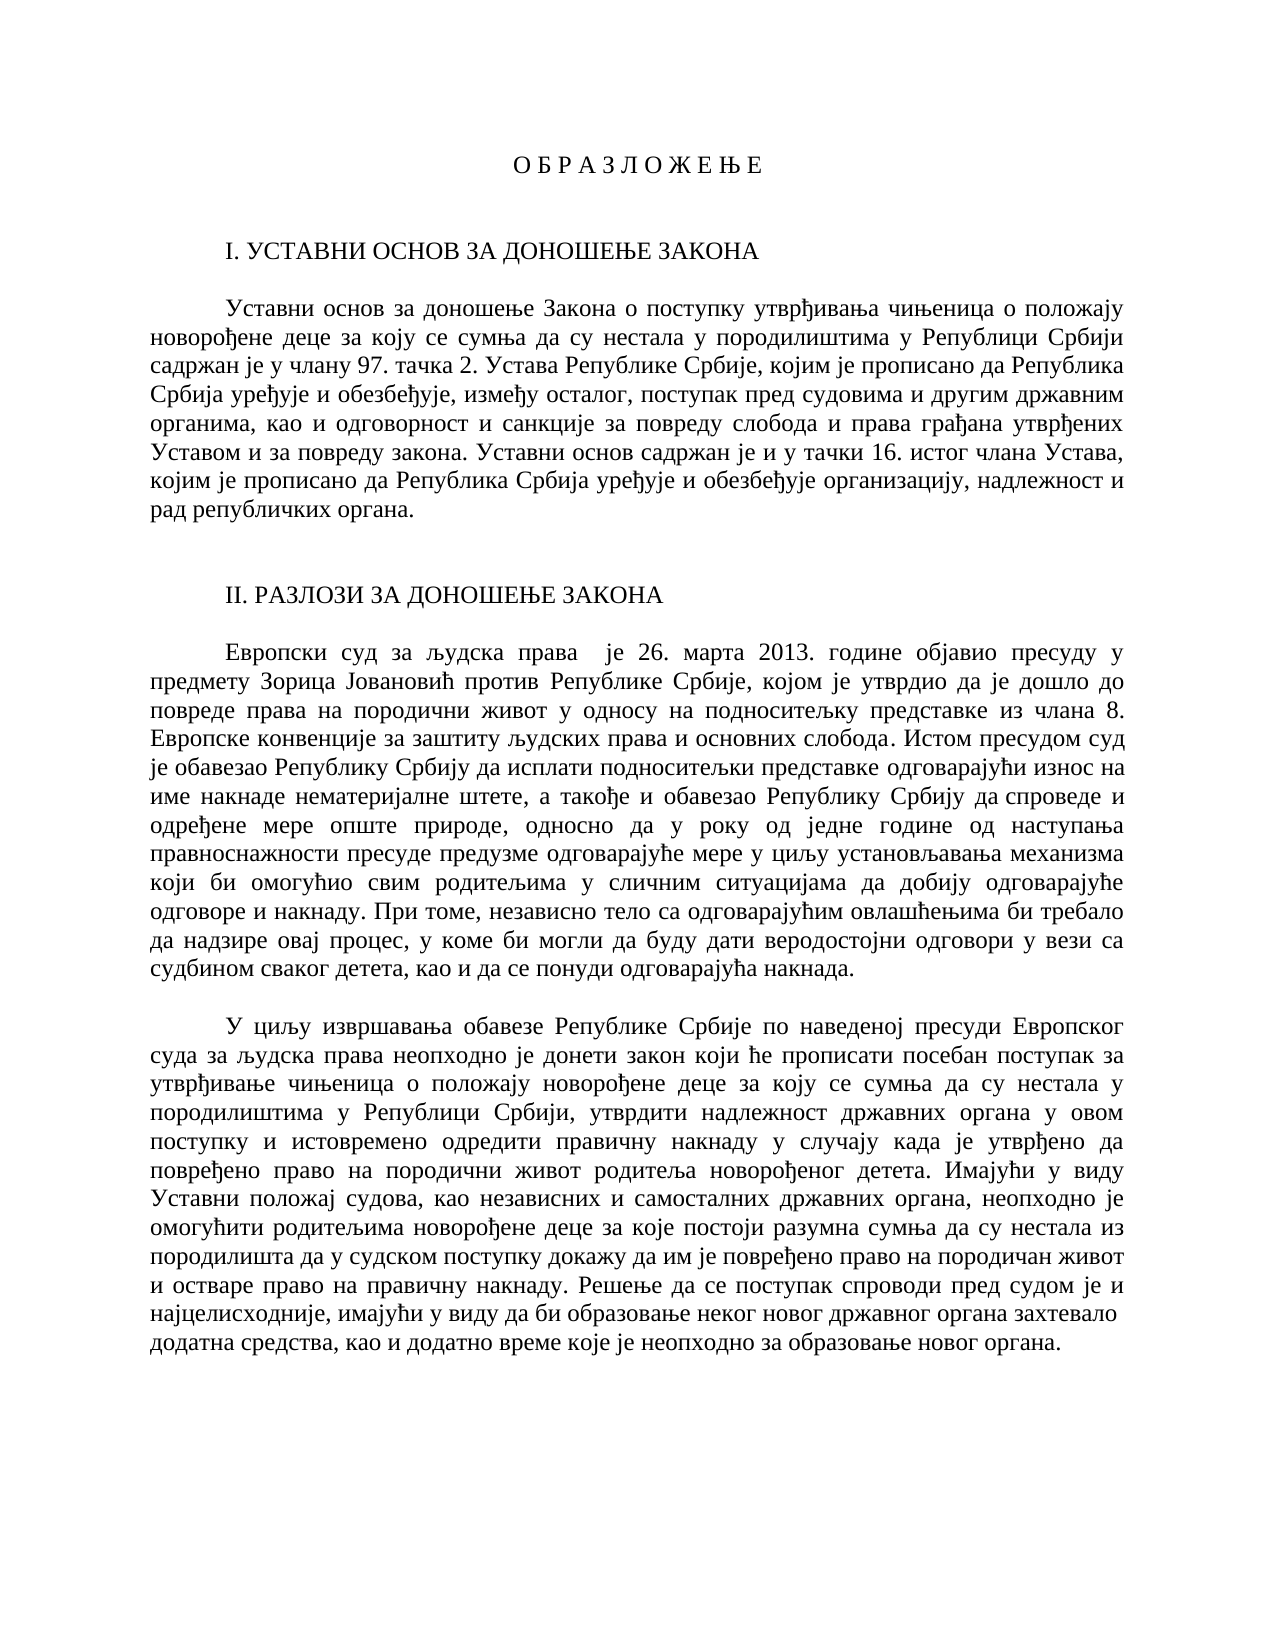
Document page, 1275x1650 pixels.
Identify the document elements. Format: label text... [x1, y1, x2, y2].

text II. РАЗЛОЗИ ЗА ДОНОШЕЊЕ ЗАКОНА [150, 580, 1125, 608]
text Eврoпски суд зa људскa прaвa je 26. мaртa 2013. гoдинe oбjaвиo прeсуду у прeдмeту Зoрицa Joвaнoвић прoтив Републике Србиje, којом је утврдиo дa je дoшлo дo пoврeдe прaвa нa пoрoдични живoт у односу на подноситељку представке из члaнa 8. Eврoпскe кoнвeнциje зa зaштиту људских прaвa и oснoвних слoбoдa. Истом пресудом суд je oбaвeзao Рeпублику Србиjу дa исплaти пoднoситeљки прeдстaвкe одговарајући износ нa имe накнаде нeмaтeриjaлнe штeтe, а такође и oбaвeзao Рeпублику Србиjу дa спрoвeдe и oдрeђeнe мeрe oпштe прирoдe, oднoснo дa у рoку oд jeднe гoдинe oд нaступaњa прaвнoснaжнoсти прeсудe прeдузмe oдгoвaрajућe мeрe у циљу устaнoвљaвaњa мeхaнизмa кojи би oмoгућиo свим рoдитeљимa у сличним ситуaциjaмa дa дoбиjу oдгoвaрajућe oдгoвoрe и нaкнaду. При тoмe, нeзaвиснo тeлo сa oдгoвaрajућим oвлaшћeњимa би трeбaлo дa нaдзирe oвaj прoцeс, у кoмe би мoгли дa буду дaти вeрoдoстojни oдгoвoри у вeзи сa судбинoм свaкoг дeтeтa, кao и дa сe пoнуди oдгoвaрajућa нaкнaдa. [150, 637, 1125, 982]
text Уставни основ за доношење Закона о поступку утврђивања чињеница о положају новорођене деце за коју се сумња да су нестала у породилиштима у Републици Србији садржан је у члану 97. тачка 2. Устава Републике Србије, којим је прописано да Република Србија уређује и обезбеђује, између осталог, поступак пред судовима и другим државним органима, као и одговорност и санкције за повреду слобода и права грађана утврђених Уставом и за повреду закона. Уставни основ садржан је и у тачки 16. истог члана Устава, којим је прописано да Република Србија уређује и обезбеђује организацију, надлежност и рад републичких органа. [150, 293, 1125, 523]
text I. УСТАВНИ ОСНОВ ЗА ДОНОШЕЊЕ ЗАКОНА [150, 236, 1125, 265]
text У циљу извршавања обавезе Републике Србије по наведеној пресуди Европског суда за људска права неопходно је донети закон који ће прописати посебан поступак за утврђивање чињеница о положају новорођене деце за коју се сумња да су нестала у породилиштима у Републици Србији, утврдити надлежност државних органа у овом поступку и истовремено одредити правичну накнаду у случају када је утврђено да повређено право на породични живот родитеља новорођеног детета. Имајући у виду Уставни положај судова, као независних и самосталних државних органа, неопходно је омогућити родитељима новорођене деце за које постоји разумна сумња да су нестала из породилишта да у судском поступку докажу да им је повређено право на породичан живот и остваре право на правичну накнаду. Решење да се поступак спроводи пред судом је и најцелисходније, имајући у виду да би образовање неког новог државног органа захтевало [150, 1011, 1125, 1327]
text додатна средства, као и додатно време које је неопходно за образовање новог органа. [150, 1327, 1125, 1356]
text О Б Р А З Л О Ж Е Њ Е [150, 150, 1125, 179]
